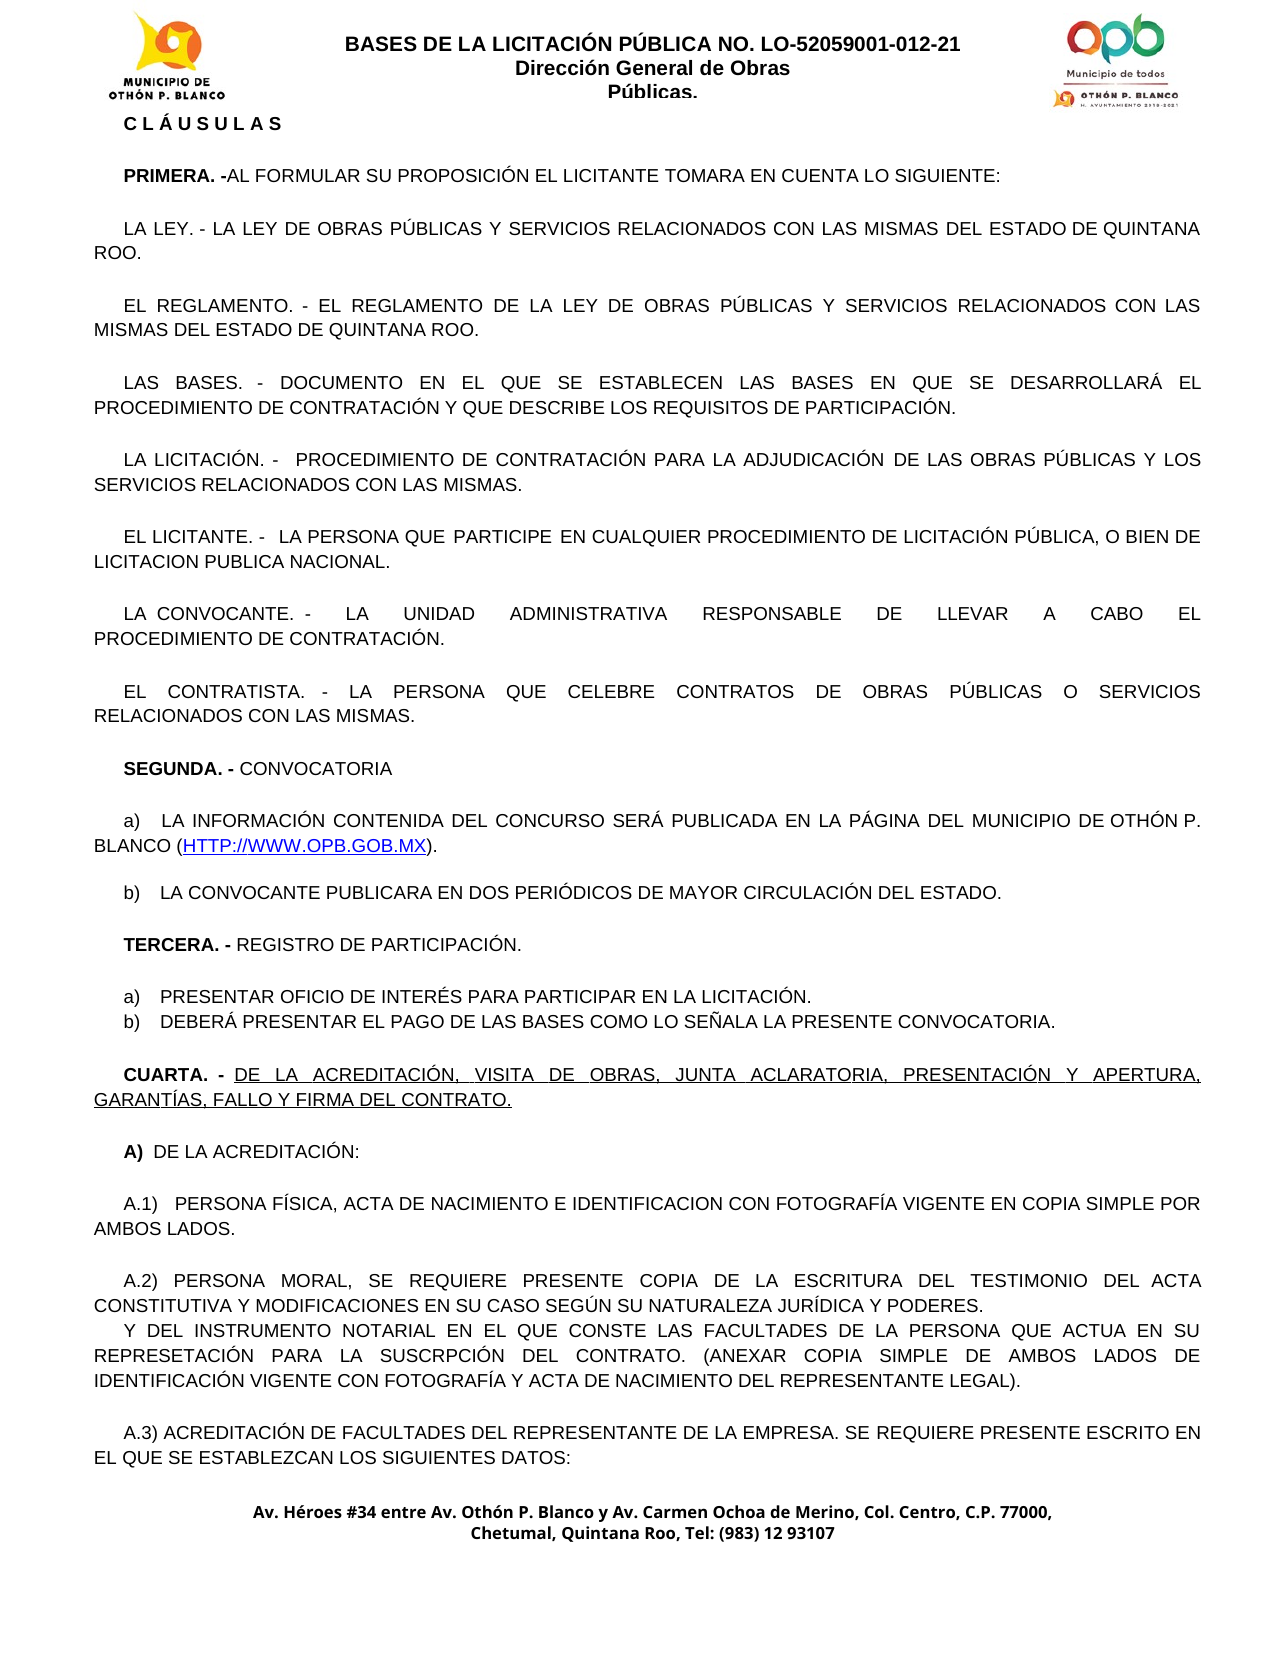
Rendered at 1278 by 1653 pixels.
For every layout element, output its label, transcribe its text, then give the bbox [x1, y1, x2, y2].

text A.3) ACREDITACIÓN DE FACULTADES DEL REPRESENTANTE DE LA EMPRESA. SE REQUIERE PRESENTE ESCRITO EN EL QUE SE ESTABLEZCAN LOS SIGUIENTES DATOS: [94, 1422, 1201, 1468]
text LA LICITACIÓN. - PROCEDIMIENTO DE CONTRATACIÓN PARA LA ADJUDICACIÓN DE LAS OBRAS PÚBLICAS Y LOS SERVICIOS RELACIONADOS CON LAS MISMAS. [94, 449, 1201, 495]
text b) LA CONVOCANTE PUBLICARA EN DOS PERIÓDICOS DE MAYOR CIRCULACIÓN DEL ESTADO. [94, 882, 1201, 903]
text A.1) PERSONA FÍSICA, ACTA DE NACIMIENTO E IDENTIFICACION CON FOTOGRAFÍA VIGENTE EN COPIA SIMPLE POR AMBOS LADOS. [94, 1193, 1201, 1239]
text a) LA INFORMACIÓN CONTENIDA DEL CONCURSO SERÁ PUBLICADA EN LA PÁGINA DEL MUNICIPIO DE OTHÓN P. BLANCO (HTTP://WWW.OPB.GOB.MX). [94, 810, 1201, 856]
text EL LICITANTE. - LA PERSONA QUE PARTICIPE EN CUALQUIER PROCEDIMIENTO DE LICITACIÓN PÚBLICA, O BIEN DE LICITACION PUBLICA NACIONAL. [94, 526, 1201, 572]
text SEGUNDA. - CONVOCATORIA [94, 758, 1201, 779]
text LA LEY. - LA LEY DE OBRAS PÚBLICAS Y SERVICIOS RELACIONADOS CON LAS MISMAS DEL ESTADO DE QUINTANA ROO. [94, 217, 1201, 264]
text EL REGLAMENTO. - EL REGLAMENTO DE LA LEY DE OBRAS PÚBLICAS Y SERVICIOS RELACIONADOS CON LAS MISMAS DEL ESTADO DE QUINTANA ROO. [94, 294, 1201, 341]
text LA CONVOCANTE. - LA UNIDAD ADMINISTRATIVA RESPONSABLE DE LLEVAR A CABO EL PROCEDIMIENTO DE CONTRATACIÓN. [94, 603, 1201, 649]
text a) PRESENTAR OFICIO DE INTERÉS PARA PARTICIPAR EN LA LICITACIÓN. [94, 986, 1201, 1008]
text C L Á U S U L A S [94, 112, 1201, 134]
text LAS BASES. - DOCUMENTO EN EL QUE SE ESTABLECEN LAS BASES EN QUE SE DESARROLLARÁ EL PROCEDIMIENTO DE CONTRATACIÓN Y QUE DESCRIBE LOS REQUISITOS DE PARTICIPACIÓN. [94, 372, 1201, 418]
text EL CONTRATISTA. - LA PERSONA QUE CELEBRE CONTRATOS DE OBRAS PÚBLICAS O SERVICIOS RELACIONADOS CON LAS MISMAS. [94, 680, 1201, 727]
picture [104, 0, 237, 112]
text b) DEBERÁ PRESENTAR EL PAGO DE LAS BASES COMO LO SEÑALA LA PRESENTE CONVOCATORIA. [94, 1011, 1201, 1033]
text A.2) PERSONA MORAL, SE REQUIERE PRESENTE COPIA DE LA ESCRITURA DEL TESTIMONIO DEL ACTA CONSTITUTIVA Y MODIFICACIONES EN SU CASO SEGÚN SU NATURALEZA JURÍDICA Y PODERES. [94, 1270, 1201, 1317]
text PRIMERA. -AL FORMULAR SU PROPOSICIÓN EL LICITANTE TOMARA EN CUENTA LO SIGUIENTE: [94, 165, 1201, 186]
text CUARTA. - DE LA ACREDITACIÓN, VISITA DE OBRAS, JUNTA ACLARATORIA, PRESENTACIÓN Y APERTURA, GARANTÍAS, FALLO Y FIRMA DEL CONTRATO. [94, 1063, 1201, 1110]
picture [1049, 13, 1192, 112]
text A) DE LA ACREDITACIÓN: [94, 1141, 1201, 1162]
text Y DEL INSTRUMENTO NOTARIAL EN EL QUE CONSTE LAS FACULTADES DE LA PERSONA QUE ACTUA EN SU REPRESETACIÓN PARA LA SUSCRPCIÓN DEL CONTRATO. (ANEXAR COPIA SIMPLE DE AMBOS LADOS DE IDENTIFICACIÓN VIGENTE CON FOTOGRAFÍA Y ACTA DE NACIMIENTO DEL REPRESENTANTE LEGAL). [94, 1320, 1201, 1391]
text TERCERA. - REGISTRO DE PARTICIPACIÓN. [94, 934, 1201, 956]
